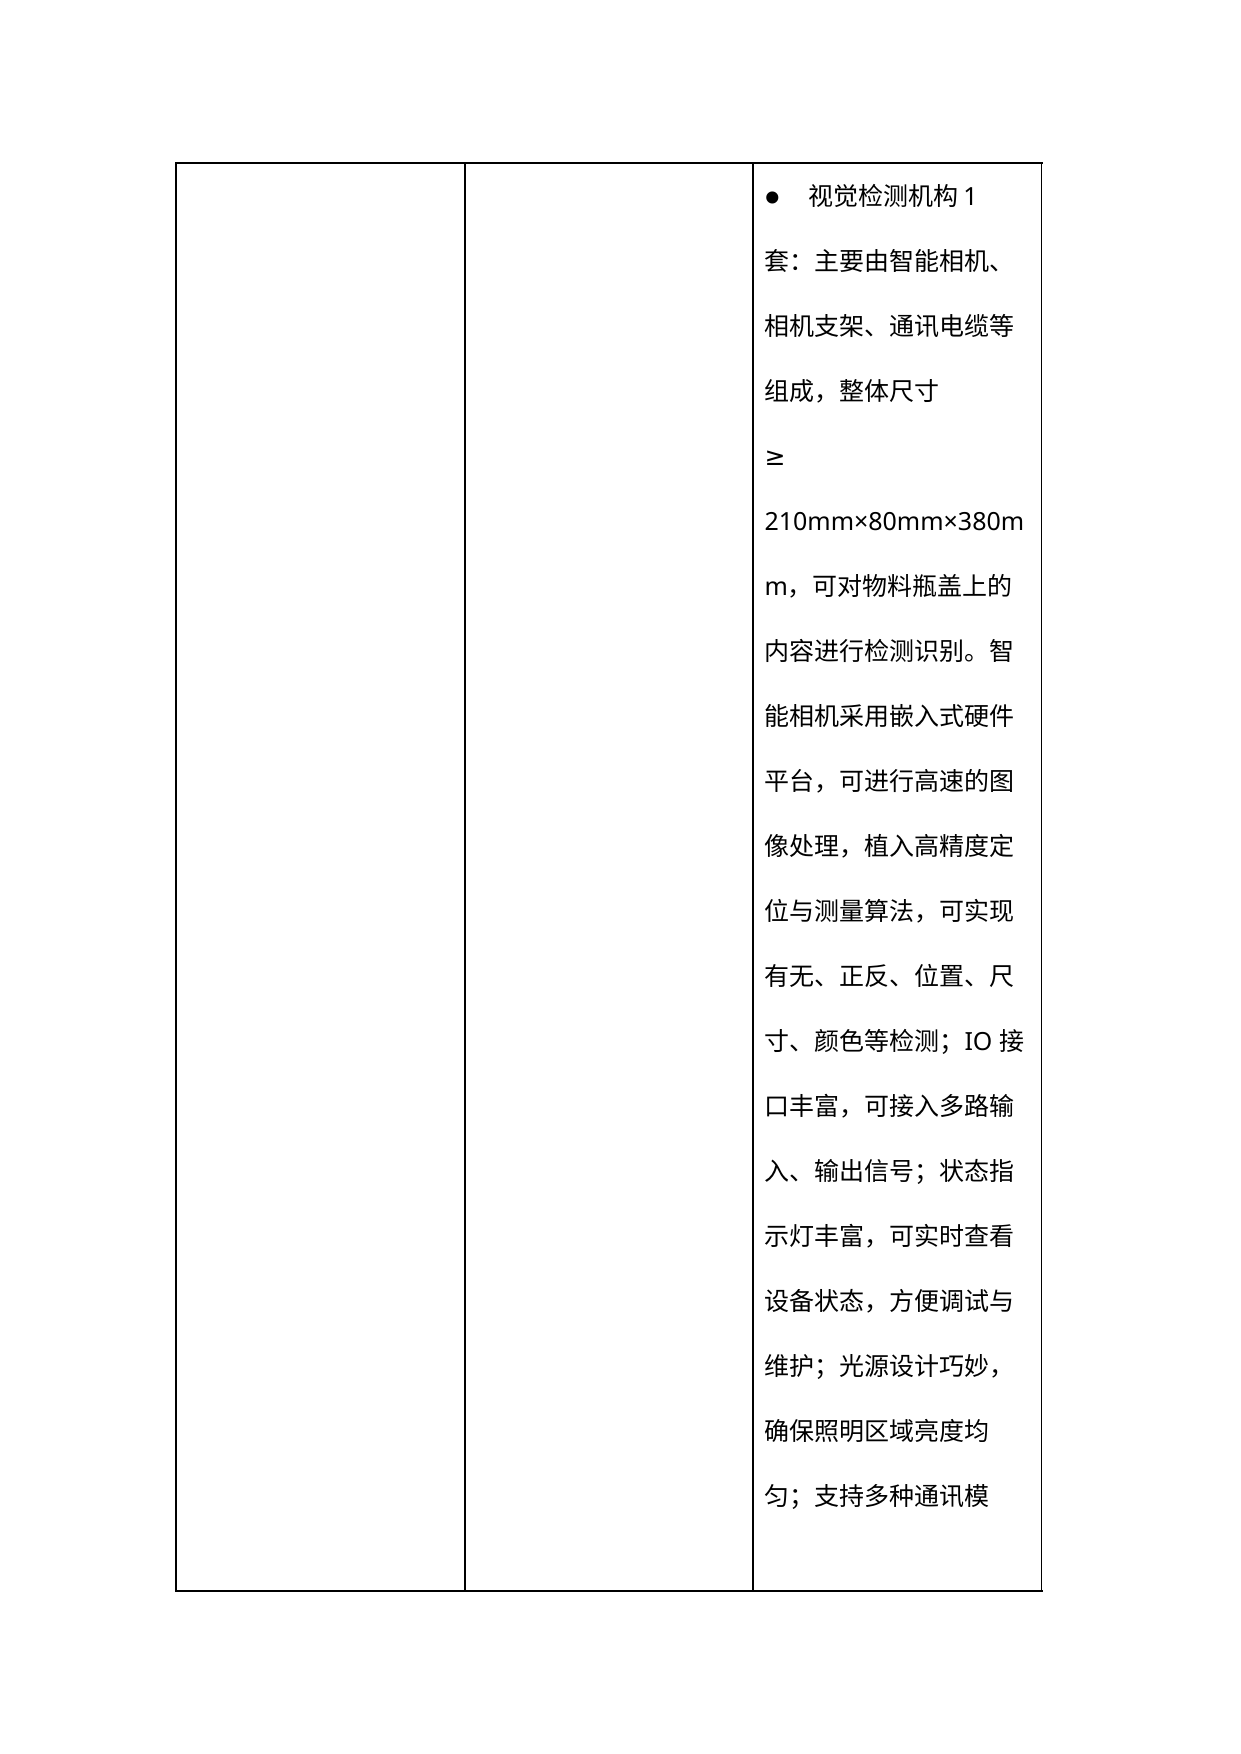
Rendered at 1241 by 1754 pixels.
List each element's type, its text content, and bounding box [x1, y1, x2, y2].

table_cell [754, 164, 1041, 1590]
table_cell [177, 164, 464, 1590]
table_cell 1 [466, 164, 752, 1590]
